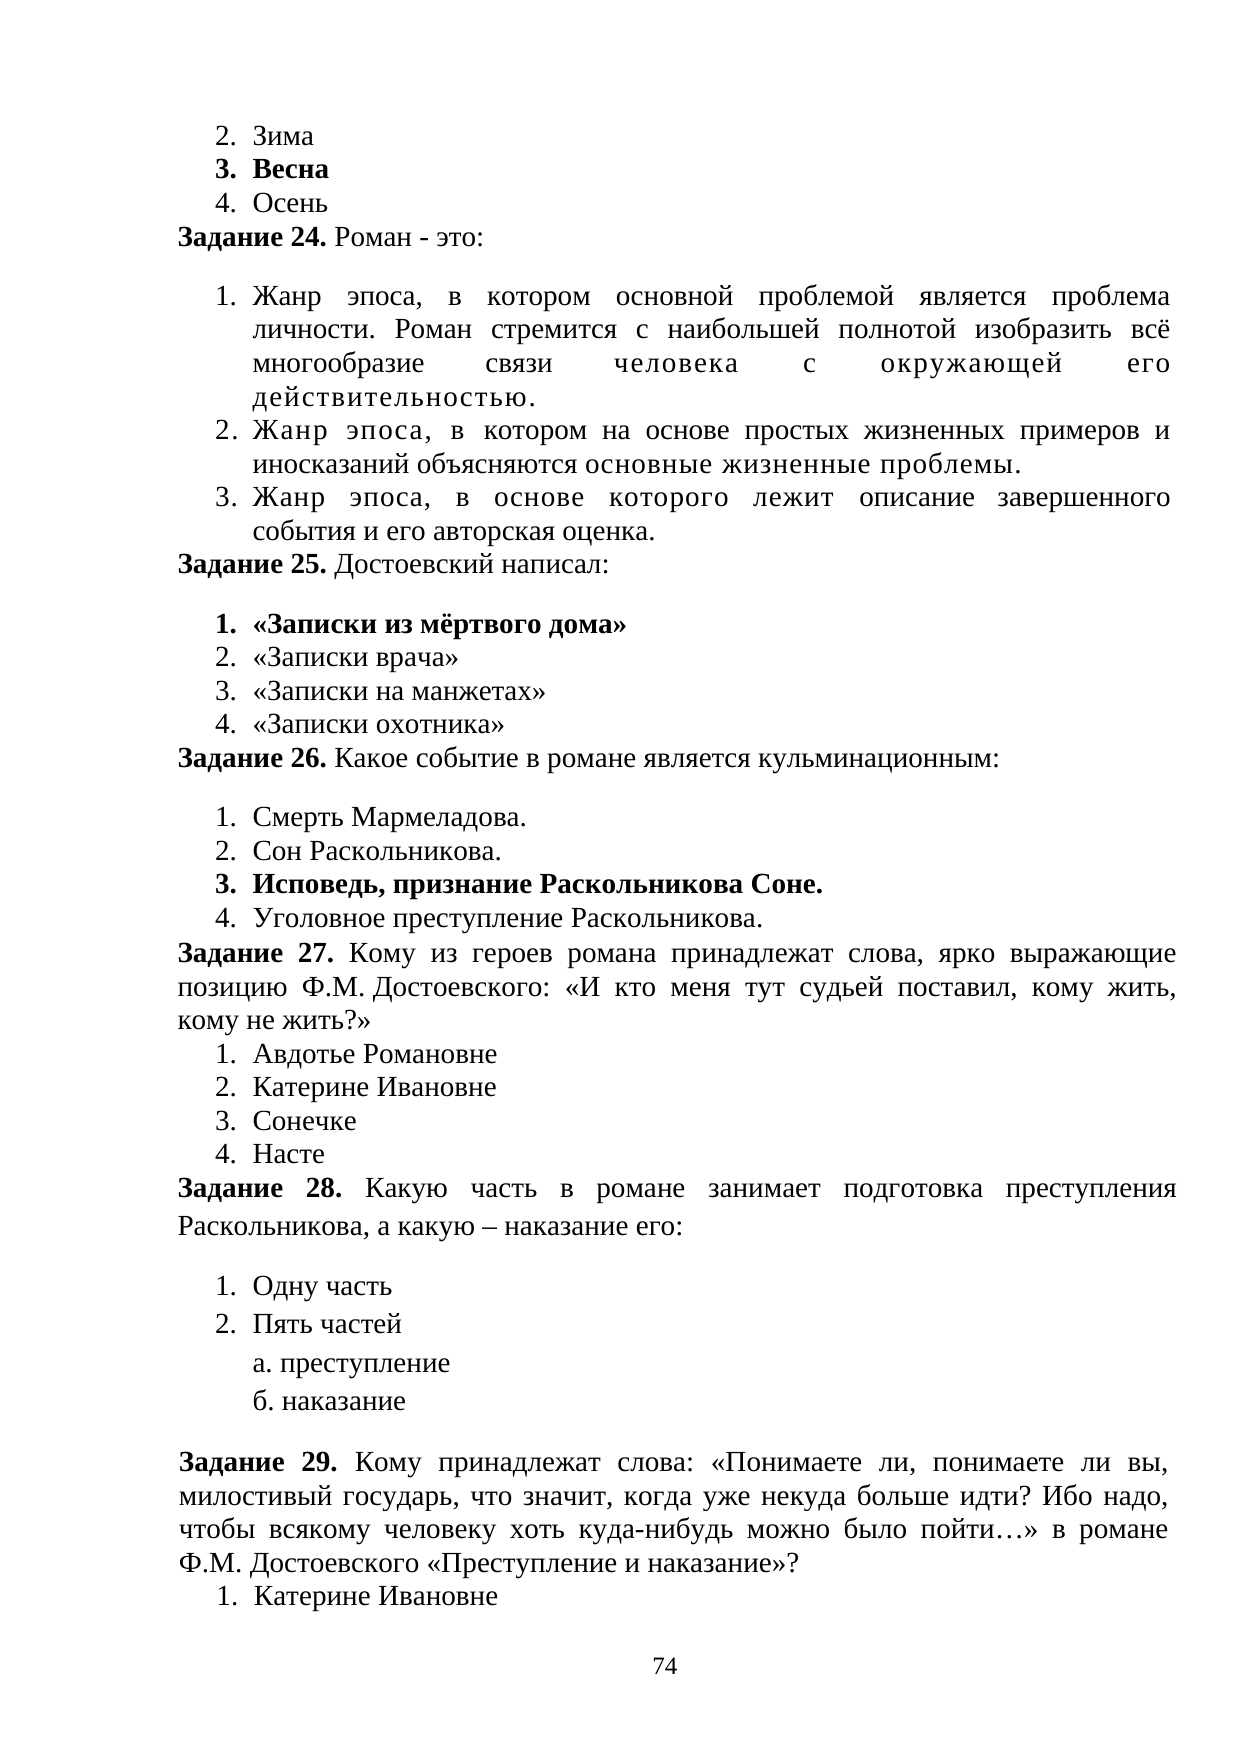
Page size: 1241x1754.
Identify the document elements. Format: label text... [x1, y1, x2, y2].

list «Записки на манжетах» [215, 673, 1171, 706]
list Жанр эпоса, в котором на основе простых жизненных примеров и иносказаний объясняются основные жизненные проблемы. [215, 412, 1171, 479]
text Задание 25. Достоевский написал: [177, 546, 1152, 580]
list Смерть Мармеладова. [215, 799, 1171, 833]
list Жанр эпоса, в котором основной проблемой является проблема личности. Роман стремится с наибольшей полнотой изобразить всё многообразие связи человека с окружающей его действительностью. [215, 278, 1171, 412]
list Сон Раскольникова. [215, 833, 1171, 866]
text Задание 24. Роман - это: [177, 219, 1152, 252]
list Исповедь, признание Раскольникова Соне. [215, 866, 1171, 900]
list Жанр эпоса, в основе которого лежит описание завершенного события и его авторская оценка. [215, 479, 1171, 546]
text Задание 26. Какое событие в романе является кульминационным: [177, 740, 1152, 773]
list «Записки из мёртвого дома» [215, 606, 1171, 639]
list «Записки врача» [215, 639, 1171, 673]
list Зима [215, 118, 1171, 152]
list «Записки охотника» [215, 706, 1171, 740]
list Весна [215, 152, 1171, 185]
list Уголовное преступление Раскольникова. [215, 900, 1171, 933]
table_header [176, 934, 1179, 1615]
list Осень [215, 185, 1171, 219]
